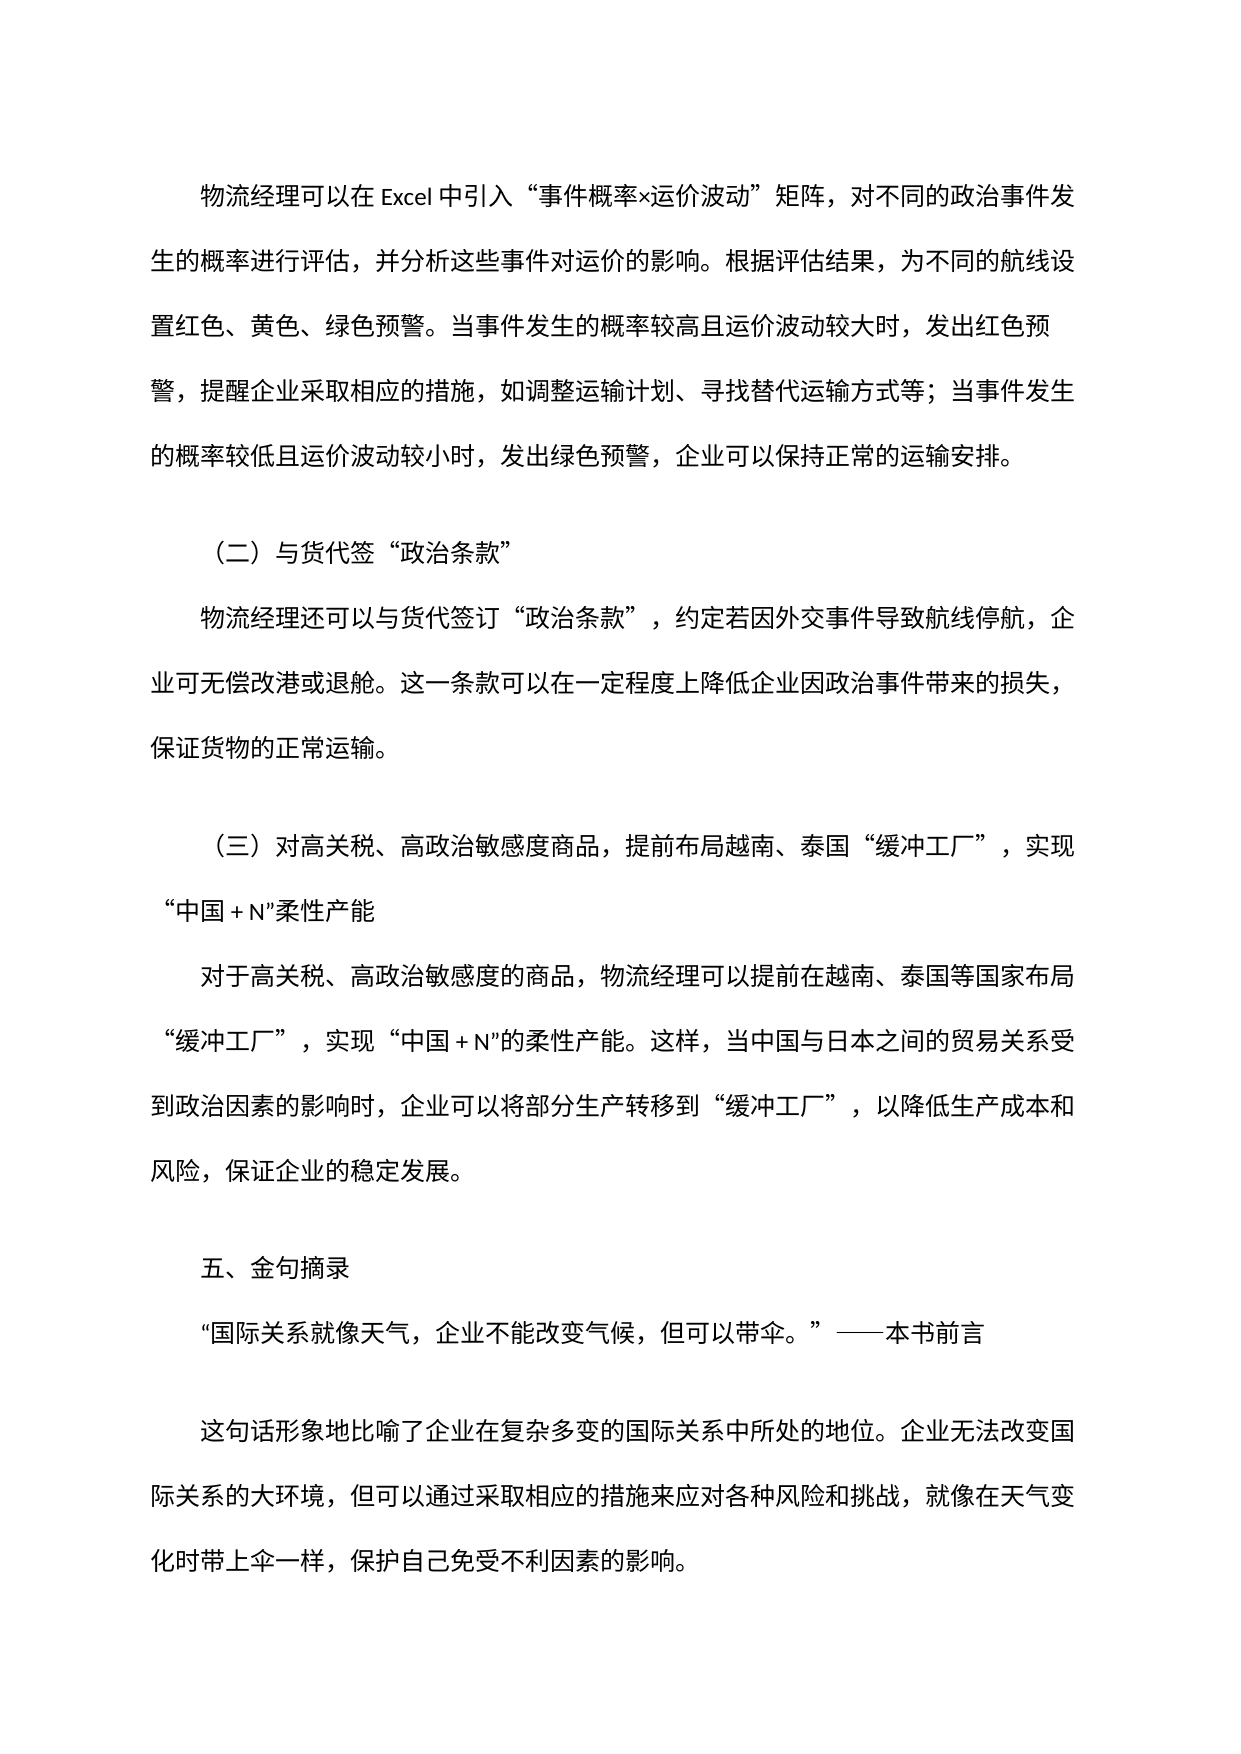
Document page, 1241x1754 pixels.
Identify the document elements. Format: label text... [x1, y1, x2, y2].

text 物流经理可以在 Excel 中引入“事件概率×运价波动”矩阵，对不同的政治事件发生的概率进行评估，并分析这些事件对运价的影响。根据评估结果，为不同的航线设置红色、黄色、绿色预警。当事件发生的概率较高且运价波动较大时，发出红色预警，提醒企业采取相应的措施，如调整运输计划、寻找替代运输方式等；当事件发生的概率较低且运价波动较小时，发出绿色预警，企业可以保持正常的运输安排。 [150, 162, 1090, 487]
text 物流经理还可以与货代签订“政治条款”，约定若因外交事件导致航线停航，企业可无偿改港或退舱。这一条款可以在一定程度上降低企业因政治事件带来的损失，保证货物的正常运输。 [150, 584, 1090, 779]
text “国际关系就像天气，企业不能改变气候，但可以带伞。”——本书前言 [150, 1299, 1090, 1364]
text （三）对高关税、高政治敏感度商品，提前布局越南、泰国“缓冲工厂”，实现“中国 + N”柔性产能 [150, 812, 1090, 942]
text （二）与货代签“政治条款” [150, 519, 1090, 584]
text 五、金句摘录 [150, 1234, 1090, 1299]
text 对于高关税、高政治敏感度的商品，物流经理可以提前在越南、泰国等国家布局“缓冲工厂”，实现“中国 + N”的柔性产能。这样，当中国与日本之间的贸易关系受到政治因素的影响时，企业可以将部分生产转移到“缓冲工厂”，以降低生产成本和风险，保证企业的稳定发展。 [150, 942, 1090, 1202]
text 这句话形象地比喻了企业在复杂多变的国际关系中所处的地位。企业无法改变国际关系的大环境，但可以通过采取相应的措施来应对各种风险和挑战，就像在天气变化时带上伞一样，保护自己免受不利因素的影响。 [150, 1397, 1090, 1592]
